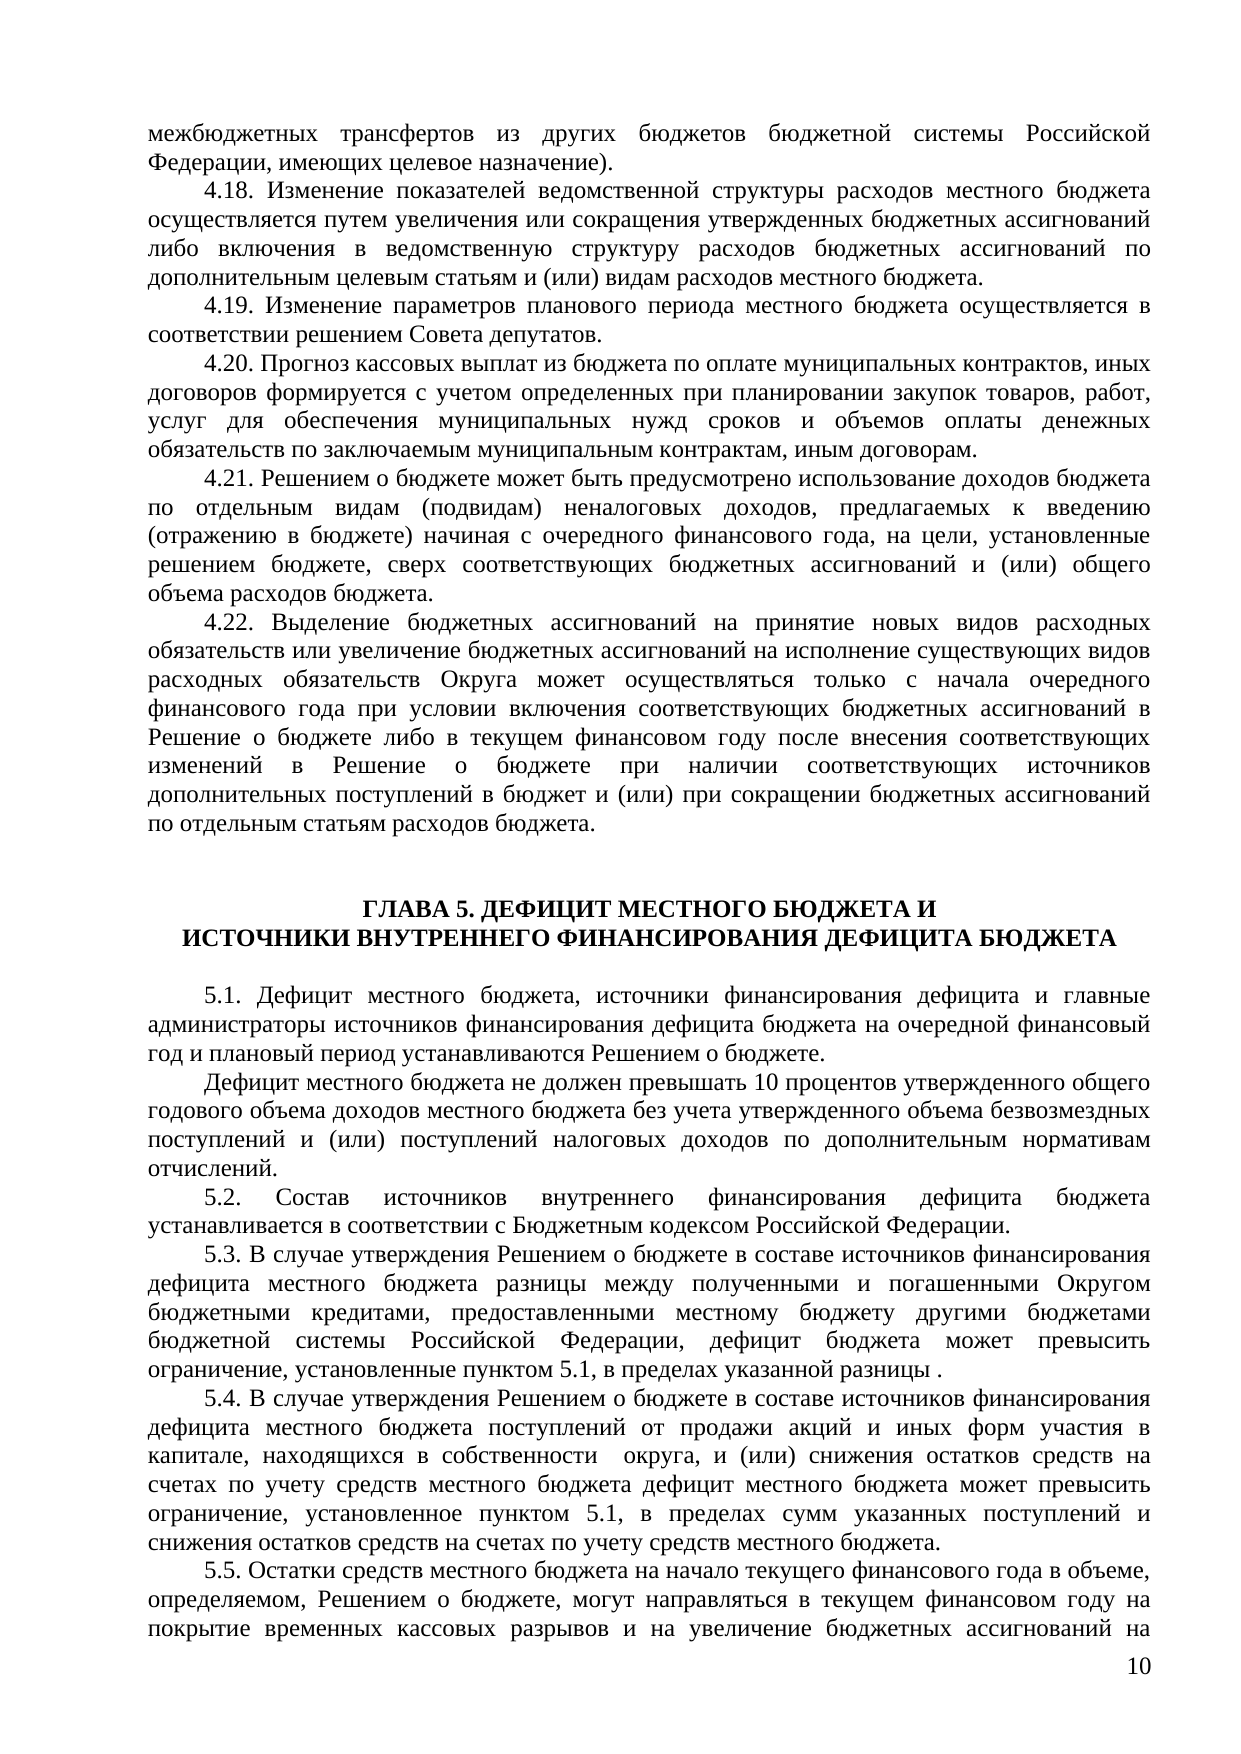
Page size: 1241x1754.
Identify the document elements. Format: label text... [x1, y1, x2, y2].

text 5.4. В случае утверждения Решением о бюджете в составе источников финансирования дефицита местного бюджета поступлений от продажи акций и иных форм участия в капитале, находящихся в собственности округа, и (или) снижения остатков средств на счетах по учету средств местного бюджета дефицит местного бюджета может превысить ограничение, установленное пунктом 5.1, в пределах сумм указанных поступлений и снижения остатков средств на счетах по учету средств местного бюджета. [148, 1383, 1152, 1556]
text 4.22. Выделение бюджетных ассигнований на принятие новых видов расходных обязательств или увеличение бюджетных ассигнований на исполнение существующих видов расходных обязательств Округа может осуществляться только с начала очередного финансового года при условии включения соответствующих бюджетных ассигнований в Решение о бюджете либо в текущем финансовом году после внесения соответствующих изменений в Решение о бюджете при наличии соответствующих источников дополнительных поступлений в бюджет и (или) при сокращении бюджетных ассигнований по отдельным статьям расходов бюджета. [148, 607, 1152, 837]
text ГЛАВА 5. ДЕФИЦИТ МЕСТНОГО БЮДЖЕТА И [148, 894, 1152, 923]
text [148, 118, 1152, 176]
text 4.20. Прогноз кассовых выплат из бюджета по оплате муниципальных контрактов, иных договоров формируется с учетом определенных при планировании закупок товаров, работ, услуг для обеспечения муниципальных нужд сроков и объемов оплаты денежных обязательств по заключаемым муниципальным контрактам, иным договорам. [148, 348, 1152, 463]
text 4.21. Решением о бюджете может быть предусмотрено использование доходов бюджета по отдельным видам (подвидам) неналоговых доходов, предлагаемых к введению (отражению в бюджете) начиная с очередного финансового года, на цели, установленные решением бюджете, сверх соответствующих бюджетных ассигнований и (или) общего объема расходов бюджета. [148, 463, 1152, 607]
text 5.3. В случае утверждения Решением о бюджете в составе источников финансирования дефицита местного бюджета разницы между полученными и погашенными Округом бюджетными кредитами, предоставленными местному бюджету другими бюджетами бюджетной системы Российской Федерации, дефицит бюджета может превысить ограничение, установленные пунктом 5.1, в пределах указанной разницы . [148, 1239, 1152, 1383]
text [148, 1556, 1152, 1642]
text 4.18. Изменение показателей ведомственной структуры расходов местного бюджета осуществляется путем увеличения или сокращения утвержденных бюджетных ассигнований либо включения в ведомственную структуру расходов бюджетных ассигнований по дополнительным целевым статьям и (или) видам расходов местного бюджета. [148, 176, 1152, 291]
text Дефицит местного бюджета не должен превышать 10 процентов утвержденного общего годового объема доходов местного бюджета без учета утвержденного объема безвозмездных поступлений и (или) поступлений налоговых доходов по дополнительным нормативам отчислений. [148, 1067, 1152, 1182]
text 5.1. Дефицит местного бюджета, источники финансирования дефицита и главные администраторы источников финансирования дефицита бюджета на очередной финансовый год и плановый период устанавливаются Решением о бюджете. [148, 981, 1152, 1067]
text 4.19. Изменение параметров планового периода местного бюджета осуществляется в соответствии решением Совета депутатов. [148, 291, 1152, 348]
text ИСТОЧНИКИ ВНУТРЕННЕГО ФИНАНСИРОВАНИЯ ДЕФИЦИТА БЮДЖЕТА [148, 923, 1152, 952]
text 5.2. Состав источников внутреннего финансирования дефицита бюджета устанавливается в соответствии с Бюджетным кодексом Российской Федерации. [148, 1182, 1152, 1239]
